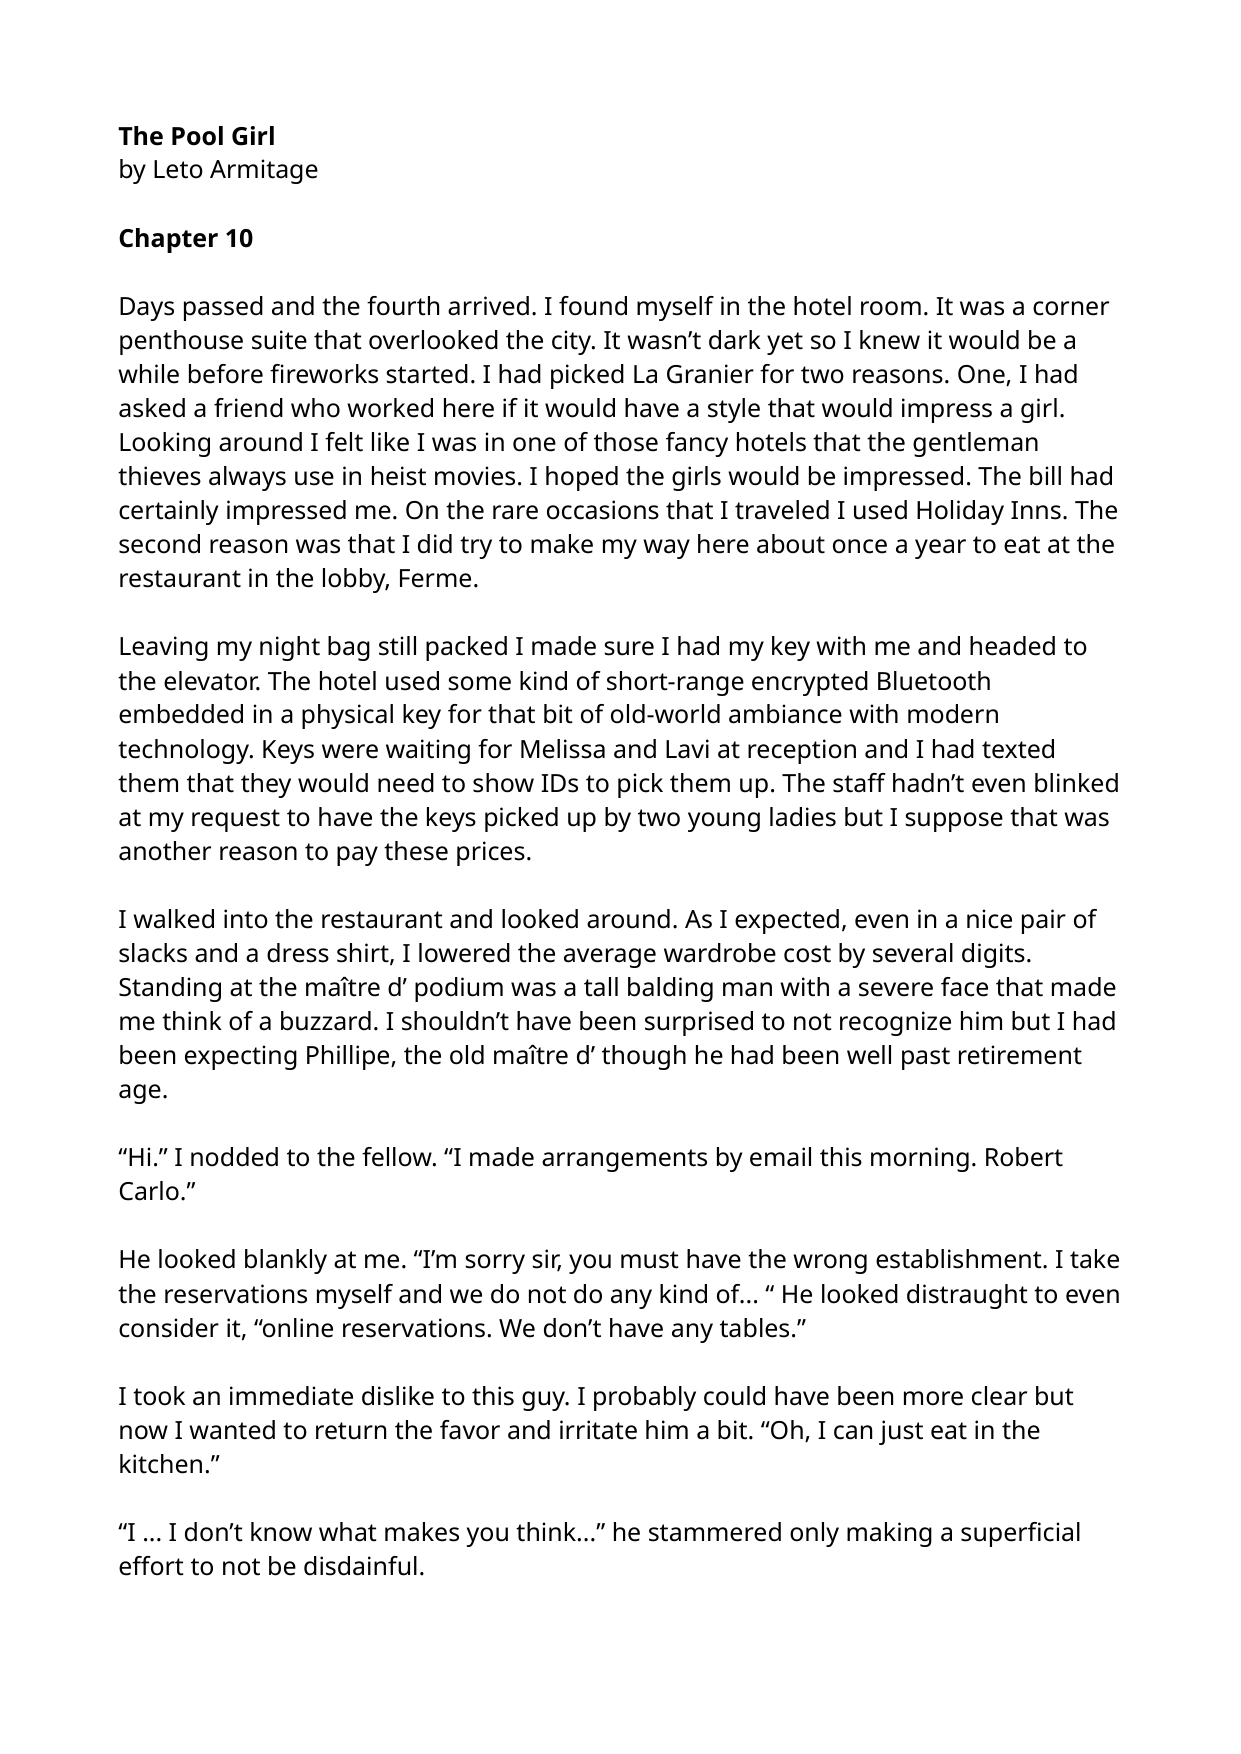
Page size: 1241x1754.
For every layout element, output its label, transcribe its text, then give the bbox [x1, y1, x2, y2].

text Chapter 10 [118, 220, 1122, 254]
text He looked blankly at me. “I’m sorry sir, you must have the wrong establishment. I take the reservations myself and we do not do any kind of... “ He looked distraught to even consider it, “online reservations. We don’t have any tables.” [118, 1242, 1122, 1344]
text “Hi.” I nodded to the fellow. “I made arrangements by email this morning. Robert Carlo.” [118, 1140, 1122, 1208]
text I took an immediate dislike to this guy. I probably could have been more clear but now I wanted to return the favor and irritate him a bit. “Oh, I can just eat in the kitchen.” [118, 1378, 1122, 1481]
text by Leto Armitage [118, 152, 1122, 186]
text The Pool Girl [118, 118, 1122, 152]
text I walked into the restaurant and looked around. As I expected, even in a nice pair of slacks and a dress shirt, I lowered the average wardrobe cost by several digits. Standing at the maître d’ podium was a tall balding man with a severe face that made me think of a buzzard. I shouldn’t have been surprised to not recognize him but I had been expecting Phillipe, the old maître d’ though he had been well past retirement age. [118, 902, 1122, 1106]
text “I ... I don’t know what makes you think...” he stammered only making a superficial effort to not be disdainful. [118, 1515, 1122, 1583]
text Leaving my night bag still packed I made sure I had my key with me and headed to the elevator. The hotel used some kind of short-range encrypted Bluetooth embedded in a physical key for that bit of old-world ambiance with modern technology. Keys were waiting for Melissa and Lavi at reception and I had texted them that they would need to show IDs to pick them up. The staff hadn’t even blinked at my request to have the keys picked up by two young ladies but I suppose that was another reason to pay these prices. [118, 629, 1122, 867]
text Days passed and the fourth arrived. I found myself in the hotel room. It was a corner penthouse suite that overlooked the city. It wasn’t dark yet so I knew it would be a while before fireworks started. I had picked La Granier for two reasons. One, I had asked a friend who worked here if it would have a style that would impress a girl. Looking around I felt like I was in one of those fancy hotels that the gentleman thieves always use in heist movies. I hoped the girls would be impressed. The bill had certainly impressed me. On the rare occasions that I traveled I used Holiday Inns. The second reason was that I did try to make my way here about once a year to eat at the restaurant in the lobby, Ferme. [118, 288, 1122, 595]
